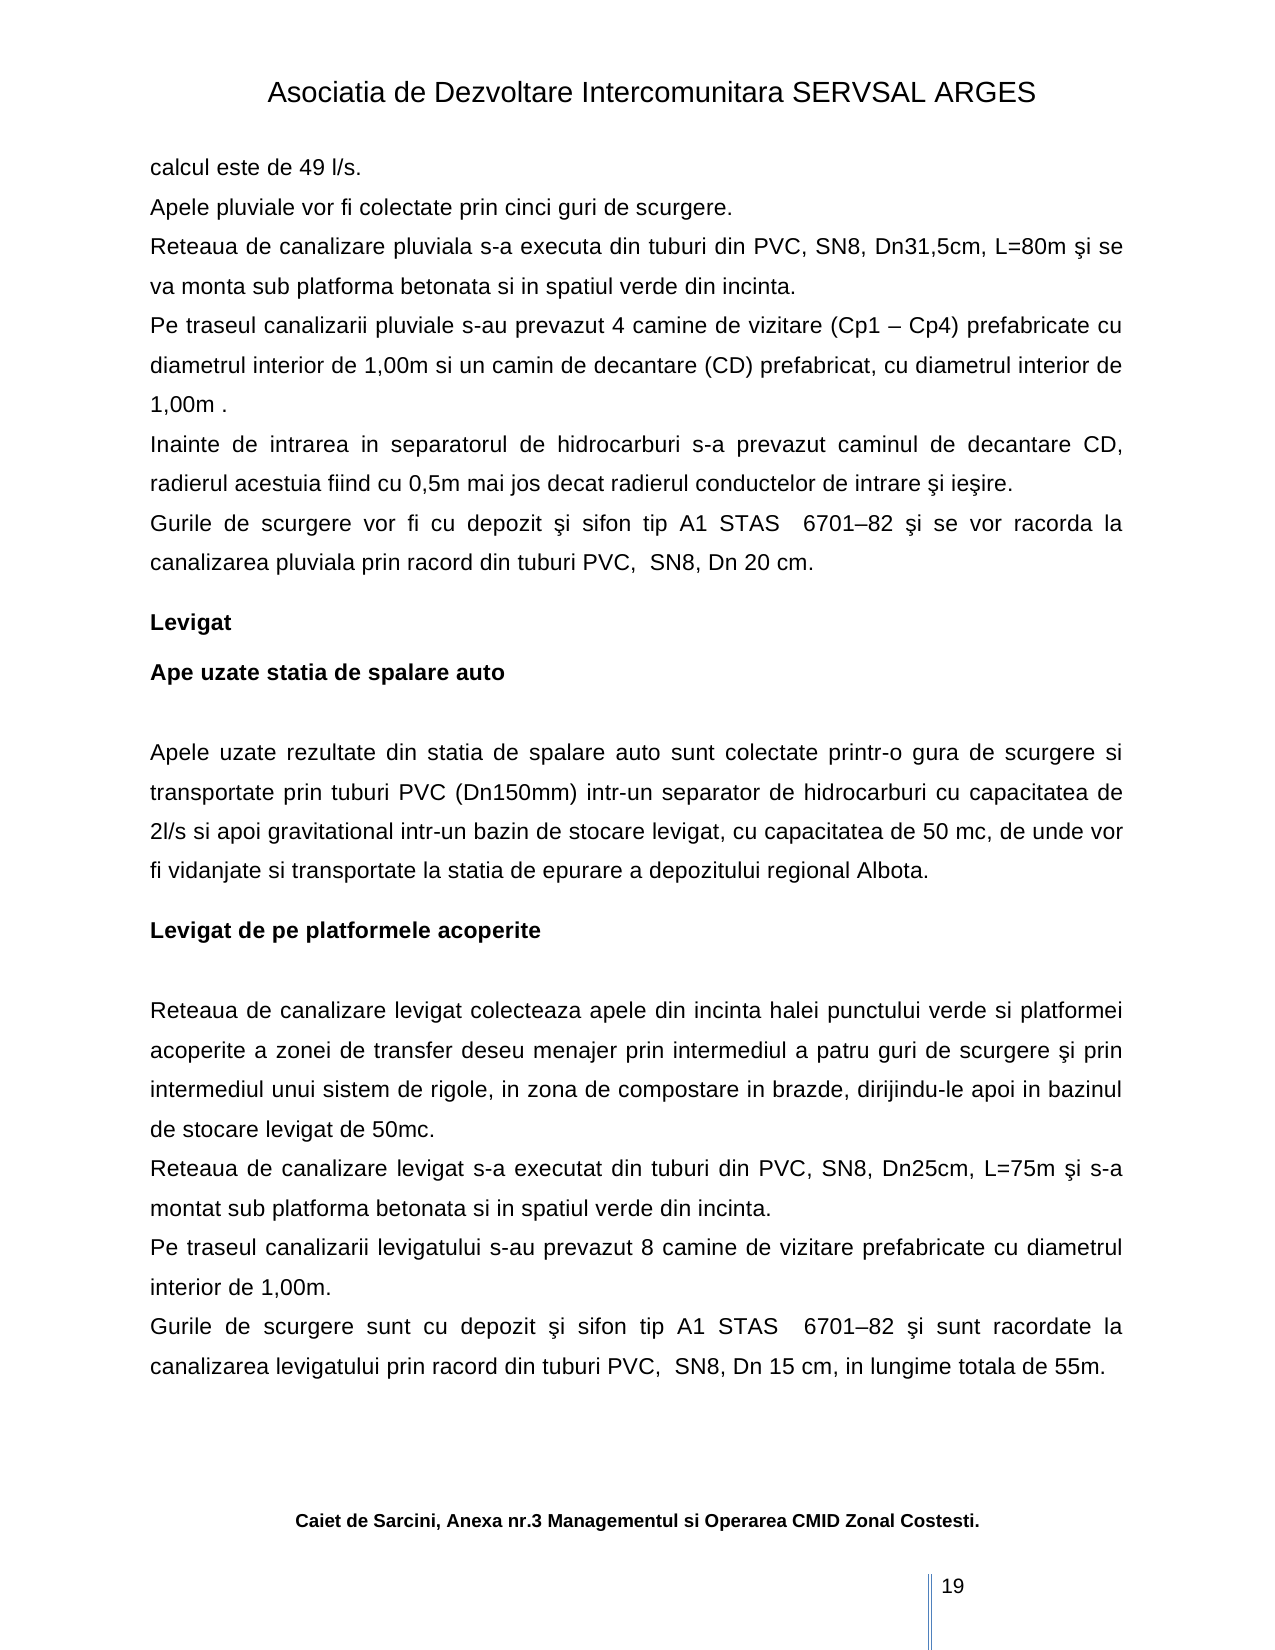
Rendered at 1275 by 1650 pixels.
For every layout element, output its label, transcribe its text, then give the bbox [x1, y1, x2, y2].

text Apele uzate rezultate din statia de spalare auto sunt colectate printr-o gura de scurgere si transportate prin tuburi PVC (Dn150mm) intr-un separator de hidrocarburi cu capacitatea de 2l/s si apoi gravitational intr-un bazin de stocare levigat, cu capacitatea de 50 mc, de unde vor fi vidanjate si transportate la statia de epurare a depozitului regional Albota. [150, 739, 1125, 884]
text Levigat [150, 608, 1125, 635]
text Inainte de intrarea in separatorul de hidrocarburi s-a prevazut caminul de decantare CD, radierul acestuia fiind cu 0,5m mai jos decat radierul conductelor de intrare şi ieşire. [150, 431, 1125, 496]
text Gurile de scurgere sunt cu depozit şi sifon tip A1 STAS 6701–82 şi sunt racordate la canalizarea levigatului prin racord din tuburi PVC, SN8, Dn 15 cm, in lungime totala de 55m. [150, 1313, 1125, 1379]
text Gurile de scurgere vor fi cu depozit şi sifon tip A1 STAS 6701–82 şi se vor racorda la canalizarea pluviala prin racord din tuburi PVC, SN8, Dn 20 cm. [150, 509, 1125, 575]
text Reteaua de canalizare levigat s-a executat din tuburi din PVC, SN8, Dn25cm, L=75m şi s-a montat sub platforma betonata si in spatiul verde din incinta. [150, 1155, 1125, 1221]
text Reteaua de canalizare pluviala s-a executa din tuburi din PVC, SN8, Dn31,5cm, L=80m şi se va monta sub platforma betonata si in spatiul verde din incinta. [150, 233, 1125, 299]
text Pe traseul canalizarii pluviale s-au prevazut 4 camine de vizitare (Cp1 – Cp4) prefabricate cu diametrul interior de 1,00m si un camin de decantare (CD) prefabricat, cu diametrul interior de 1,00m . [150, 312, 1125, 417]
text Apele pluviale vor fi colectate prin cinci guri de scurgere. [150, 194, 1125, 220]
text Pe traseul canalizarii levigatului s-au prevazut 8 camine de vizitare prefabricate cu diametrul interior de 1,00m. [150, 1234, 1125, 1300]
text Levigat de pe platformele acoperite [150, 917, 1125, 943]
text Ape uzate statia de spalare auto [150, 659, 1125, 685]
text Reteaua de canalizare levigat colecteaza apele din incinta halei punctului verde si platformei acoperite a zonei de transfer deseu menajer prin intermediul a patru guri de scurgere şi prin intermediul unui sistem de rigole, in zona de compostare in brazde, dirijindu-le apoi in bazinul de stocare levigat de 50mc. [150, 997, 1125, 1142]
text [150, 154, 1125, 181]
